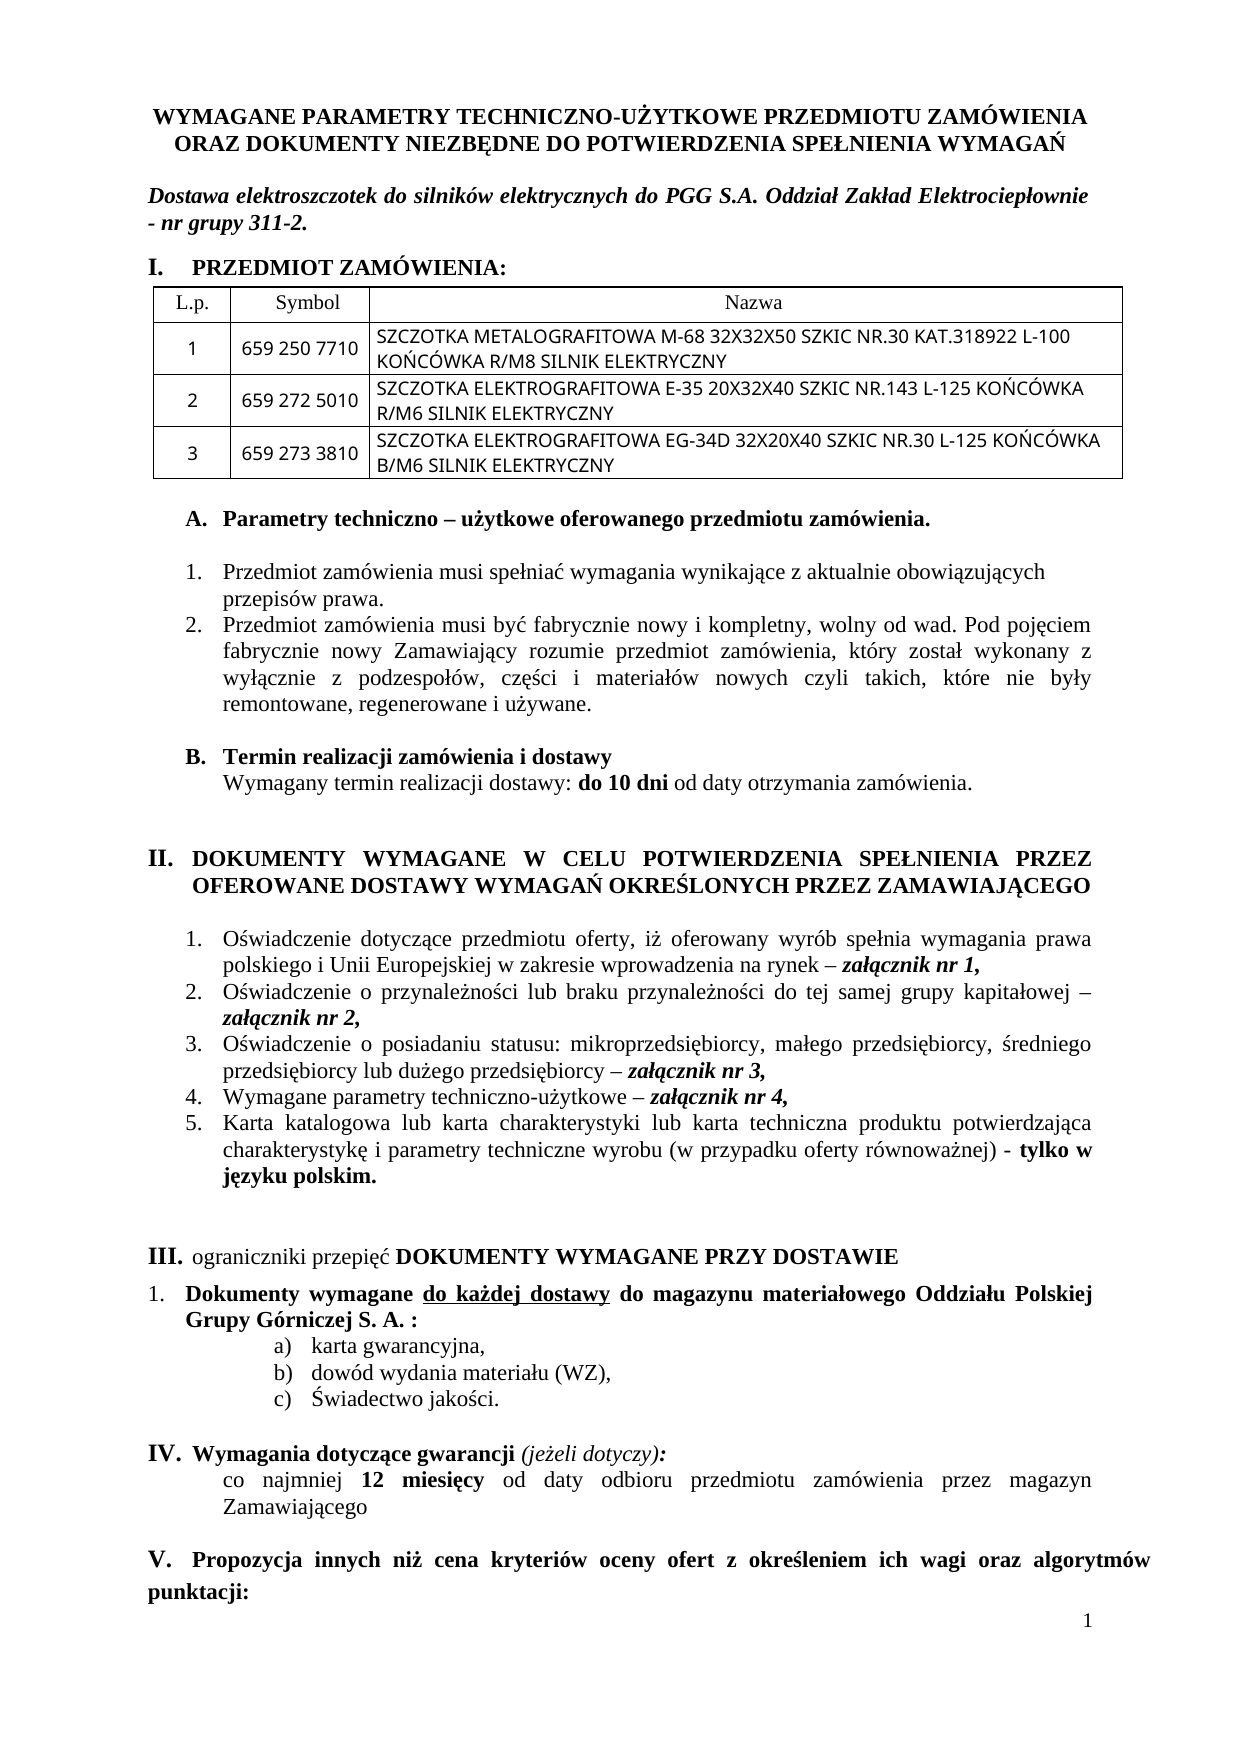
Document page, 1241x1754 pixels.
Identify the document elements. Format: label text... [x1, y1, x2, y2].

list Przedmiot zamówienia musi być fabrycznie nowy i kompletny, wolny od wad. Pod pojęciem fabrycznie nowy Zamawiający rozumie przedmiot zamówienia, który został wykonany z wyłącznie z podzespołów, części i materiałów nowych czyli takich, które nie były remontowane, regenerowane i używane. [185, 611, 1093, 716]
list Wymagania dotyczące gwarancji (jeżeli dotyczy): [148, 1438, 1093, 1466]
table_cell 3 [154, 427, 230, 478]
table_header Nazwa [370, 288, 1122, 322]
list Propozycja innych niż cena kryteriów oceny ofert z określeniem ich wagi oraz algorytmów punktacji: [148, 1544, 1152, 1604]
list PRZEDMIOT ZAMÓWIENIA: [148, 252, 1093, 281]
list Oświadczenie o przynależności lub braku przynależności do tej samej grupy kapitałowej – załącznik nr 2, [185, 978, 1093, 1030]
list karta gwarancyjna, [274, 1332, 1093, 1359]
table_cell 659 273 3810 [231, 427, 369, 478]
list Wymagane parametry techniczno-użytkowe – załącznik nr 4, [185, 1083, 1093, 1109]
table_cell SZCZOTKA ELEKTROGRAFITOWA E-35 20X32X40 SZKIC NR.143 L-125 KOŃCÓWKA R/M6 SILNIK ELEKTRYCZNY [370, 375, 1122, 426]
list DOKUMENTY WYMAGANE W CELU POTWIERDZENIA SPEŁNIENIA PRZEZ OFEROWANE DOSTAWY WYMAGAŃ OKREŚLONYCH PRZEZ ZAMAWIAJĄCEGO [148, 843, 1093, 899]
list Parametry techniczno – użytkowe oferowanego przedmiotu zamówienia. [185, 506, 1093, 532]
table_cell 1 [154, 323, 230, 374]
list Oświadczenie dotyczące przedmiotu oferty, iż oferowany wyrób spełnia wymagania prawa polskiego i Unii Europejskiej w zakresie wprowadzenia na rynek – załącznik nr 1, [185, 925, 1093, 978]
table_header Symbol [231, 288, 369, 322]
list Oświadczenie o posiadaniu statusu: mikroprzedsiębiorcy, małego przedsiębiorcy, średniego przedsiębiorcy lub dużego przedsiębiorcy – załącznik nr 3, [185, 1030, 1093, 1083]
table_cell SZCZOTKA ELEKTROGRAFITOWA EG-34D 32X20X40 SZKIC NR.30 L-125 KOŃCÓWKA B/M6 SILNIK ELEKTRYCZNY [370, 427, 1122, 478]
text co najmniej 12 miesięcy od daty odbioru przedmiotu zamówienia przez magazyn Zamawiającego [223, 1466, 1093, 1519]
table_cell 659 250 7710 [231, 323, 369, 374]
text Dostawa elektroszczotek do silników elektrycznych do PGG S.A. Oddział Zakład Elektrociepłownie - nr grupy 311-2. [148, 182, 1093, 235]
table_header L.p. [154, 288, 230, 322]
list ograniczniki przepięć DOKUMENTY WYMAGANE PRZY DOSTAWIE [148, 1241, 1093, 1270]
table_cell 659 272 5010 [231, 375, 369, 426]
table_cell SZCZOTKA METALOGRAFITOWA M-68 32X32X50 SZKIC NR.30 KAT.318922 L-100 KOŃCÓWKA R/M8 SILNIK ELEKTRYCZNY [370, 323, 1122, 374]
text WYMAGANE PARAMETRY TECHNICZNO-UŻYTKOWE PRZEDMIOTU ZAMÓWIENIA ORAZ DOKUMENTY NIEZBĘDNE DO POTWIERDZENIA SPEŁNIENIA WYMAGAŃ [148, 103, 1093, 156]
list Świadectwo jakości. [274, 1385, 1093, 1411]
list Karta katalogowa lub karta charakterystyki lub karta techniczna produktu potwierdzająca charakterystykę i parametry techniczne wyrobu (w przypadku oferty równoważnej) - tylko w języku polskim. [185, 1109, 1093, 1188]
text Wymagany termin realizacji dostawy: do 10 dni od daty otrzymania zamówienia. [223, 769, 1093, 795]
table_cell 2 [154, 375, 230, 426]
list Termin realizacji zamówienia i dostawy [185, 743, 1093, 769]
list Dokumenty wymagane do każdej dostawy do magazynu materiałowego Oddziału Polskiej Grupy Górniczej S. A. : [148, 1279, 1093, 1332]
list dowód wydania materiału (WZ), [274, 1359, 1093, 1385]
list Przedmiot zamówienia musi spełniać wymagania wynikające z aktualnie obowiązujących przepisów prawa. [185, 558, 1093, 611]
